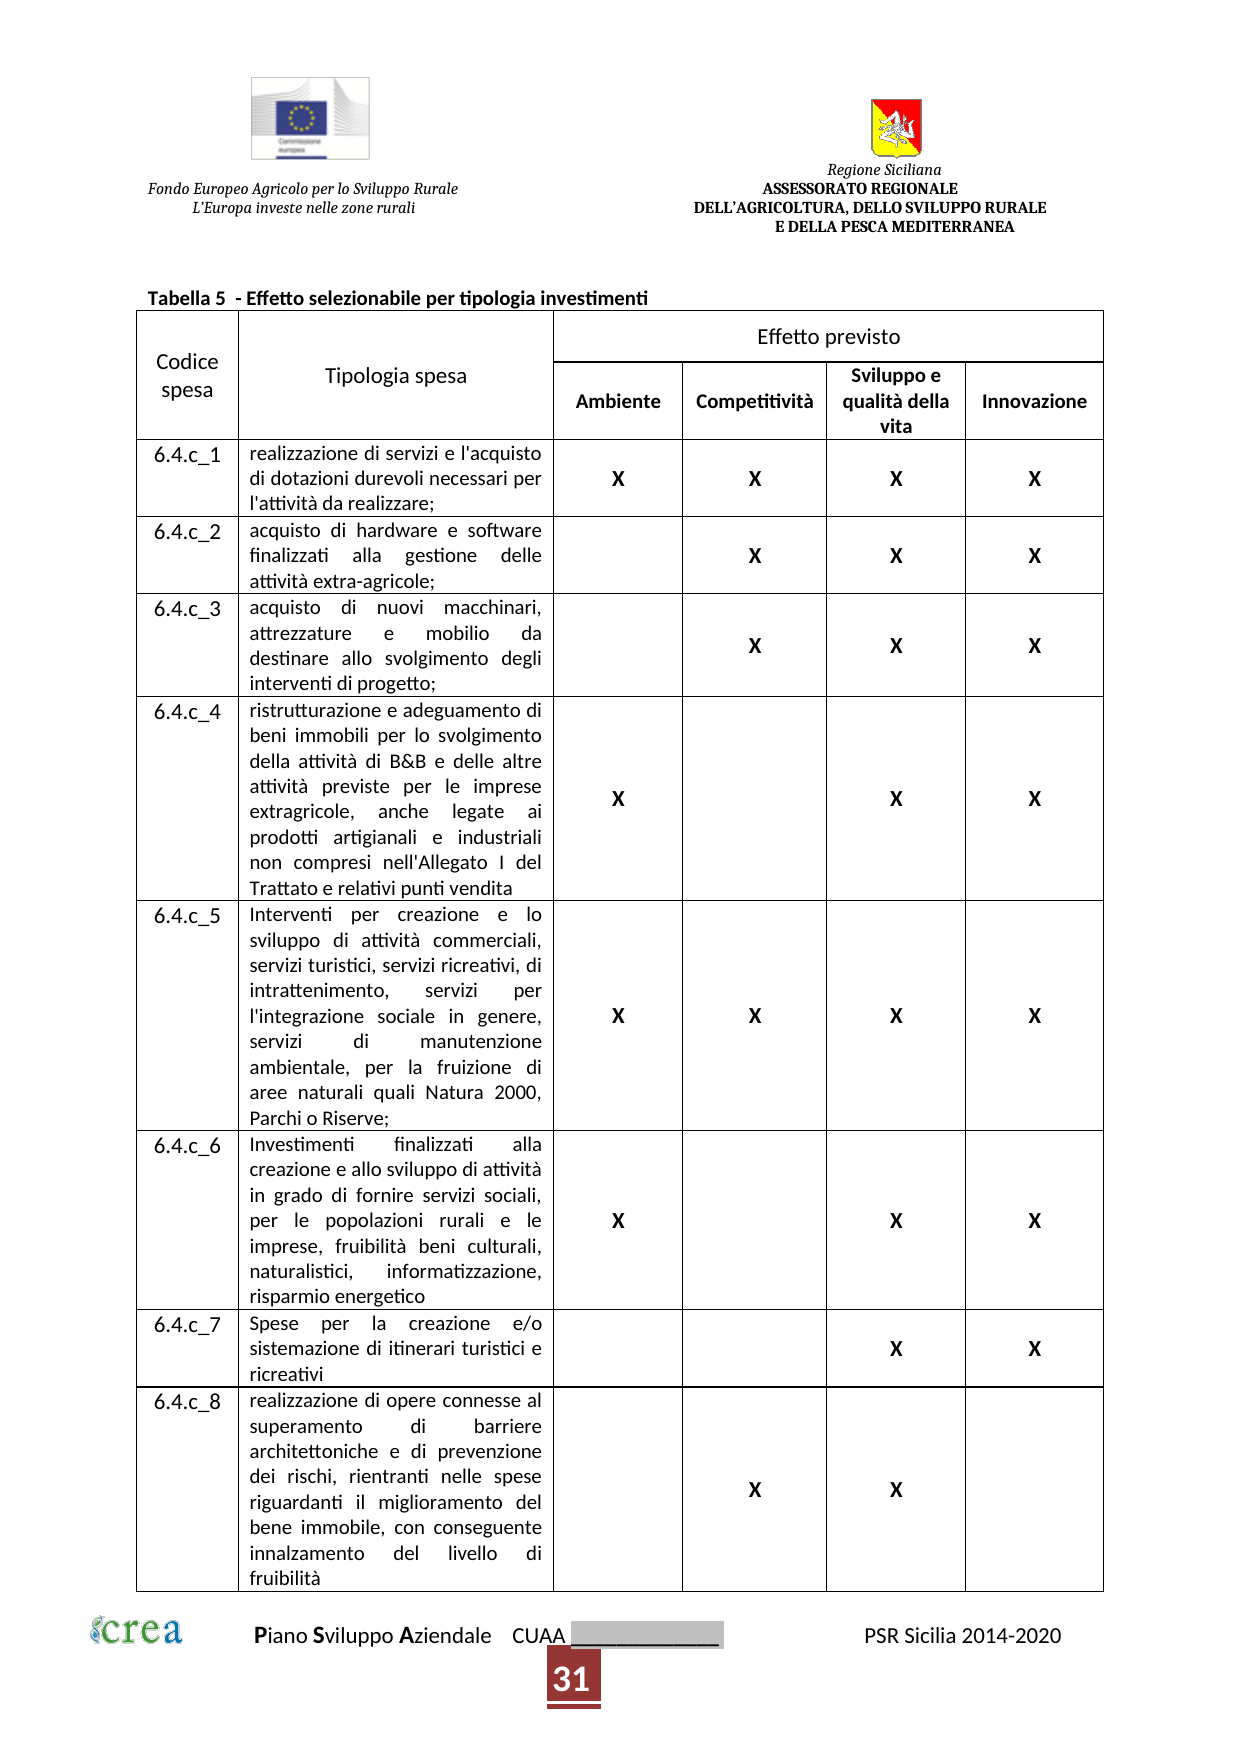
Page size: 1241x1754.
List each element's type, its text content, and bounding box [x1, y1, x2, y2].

table_cell 6.4.c_1 [137, 440, 238, 516]
table_cell 6.4.c_3 [137, 594, 238, 696]
picture [870, 93, 925, 161]
text Tabella 5 - Effetto selezionabile per tipologia investimenti [148, 285, 1093, 310]
table_cell Innovazione [966, 363, 1103, 439]
table_cell Spese per la creazione e/o sistemazione di itinerari turistici e ricreativi [239, 1310, 553, 1386]
table_cell realizzazione di servizi e l'acquisto di dotazioni durevoli necessari per l'attività da realizzare; [239, 440, 553, 516]
table_cell X [683, 1388, 826, 1591]
table_cell ristrutturazione e adeguamento di beni immobili per lo svolgimento della attività di B&B e delle altre attività previste per le imprese extragricole, anche legate ai prodotti artigianali e industriali non compresi nell'Allegato I del Trattato e relativi punti vendita [239, 697, 553, 900]
table_cell Ambiente [554, 363, 682, 439]
table_cell acquisto di hardware e software finalizzati alla gestione delle attività extra-agricole; [239, 517, 553, 593]
table_cell 6.4.c_7 [137, 1310, 238, 1386]
table_cell [683, 697, 826, 900]
table_cell X [683, 440, 826, 516]
table_cell X [554, 697, 682, 900]
table_cell X [683, 594, 826, 696]
table_cell X [683, 901, 826, 1130]
table_cell Sviluppo e qualità della vita [827, 363, 965, 439]
table_cell X [827, 1388, 965, 1591]
table_cell X [827, 594, 965, 696]
table_cell Competitività [683, 363, 826, 439]
table_cell realizzazione di opere connesse al superamento di barriere architettoniche e di prevenzione dei rischi, rientranti nelle spese riguardanti il miglioramento del bene immobile, con conseguente innalzamento del livello di fruibilità [239, 1388, 553, 1591]
table_cell X [966, 901, 1103, 1130]
table_cell X [827, 517, 965, 593]
table_cell 6.4.c_8 [137, 1388, 238, 1591]
table_cell 6.4.c_5 [137, 901, 238, 1130]
table_cell X [827, 1310, 965, 1386]
table_cell [683, 1310, 826, 1386]
table_cell X [554, 1131, 682, 1309]
table_cell X [683, 517, 826, 593]
table_cell [554, 517, 682, 593]
picture [90, 1615, 183, 1644]
table_cell 6.4.c_4 [137, 697, 238, 900]
table_cell X [554, 901, 682, 1130]
table_cell [554, 594, 682, 696]
table_cell X [966, 697, 1103, 900]
table_cell X [966, 440, 1103, 516]
table_cell Interventi per creazione e lo sviluppo di attività commerciali, servizi turistici, servizi ricreativi, di intrattenimento, servizi per l'integrazione sociale in genere, servizi di manutenzione ambientale, per la fruizione di aree naturali quali Natura 2000, Parchi o Riserve; [239, 901, 553, 1130]
table_cell X [966, 1131, 1103, 1309]
table_cell [683, 1131, 826, 1309]
table_cell X [827, 440, 965, 516]
table_header Tipologia spesa [239, 311, 553, 439]
table_cell 6.4.c_2 [137, 517, 238, 593]
table_cell 6.4.c_6 [137, 1131, 238, 1309]
table_cell [554, 1310, 682, 1386]
table_cell X [966, 594, 1103, 696]
table_cell acquisto di nuovi macchinari, attrezzature e mobilio da destinare allo svolgimento degli interventi di progetto; [239, 594, 553, 696]
table_cell X [554, 440, 682, 516]
table_cell [966, 1388, 1103, 1591]
table_header Codice spesa [137, 311, 238, 439]
table_cell X [827, 1131, 965, 1309]
table_cell X [966, 1310, 1103, 1386]
table_cell [554, 1388, 682, 1591]
table_cell X [827, 901, 965, 1130]
table_cell X [827, 697, 965, 900]
table_cell Investimenti finalizzati alla creazione e allo sviluppo di attività in grado di fornire servizi sociali, per le popolazioni rurali e le imprese, fruibilità beni culturali, naturalistici, informatizzazione, risparmio energetico [239, 1131, 553, 1309]
table_cell X [966, 517, 1103, 593]
table_header Effetto previsto [554, 311, 1103, 361]
